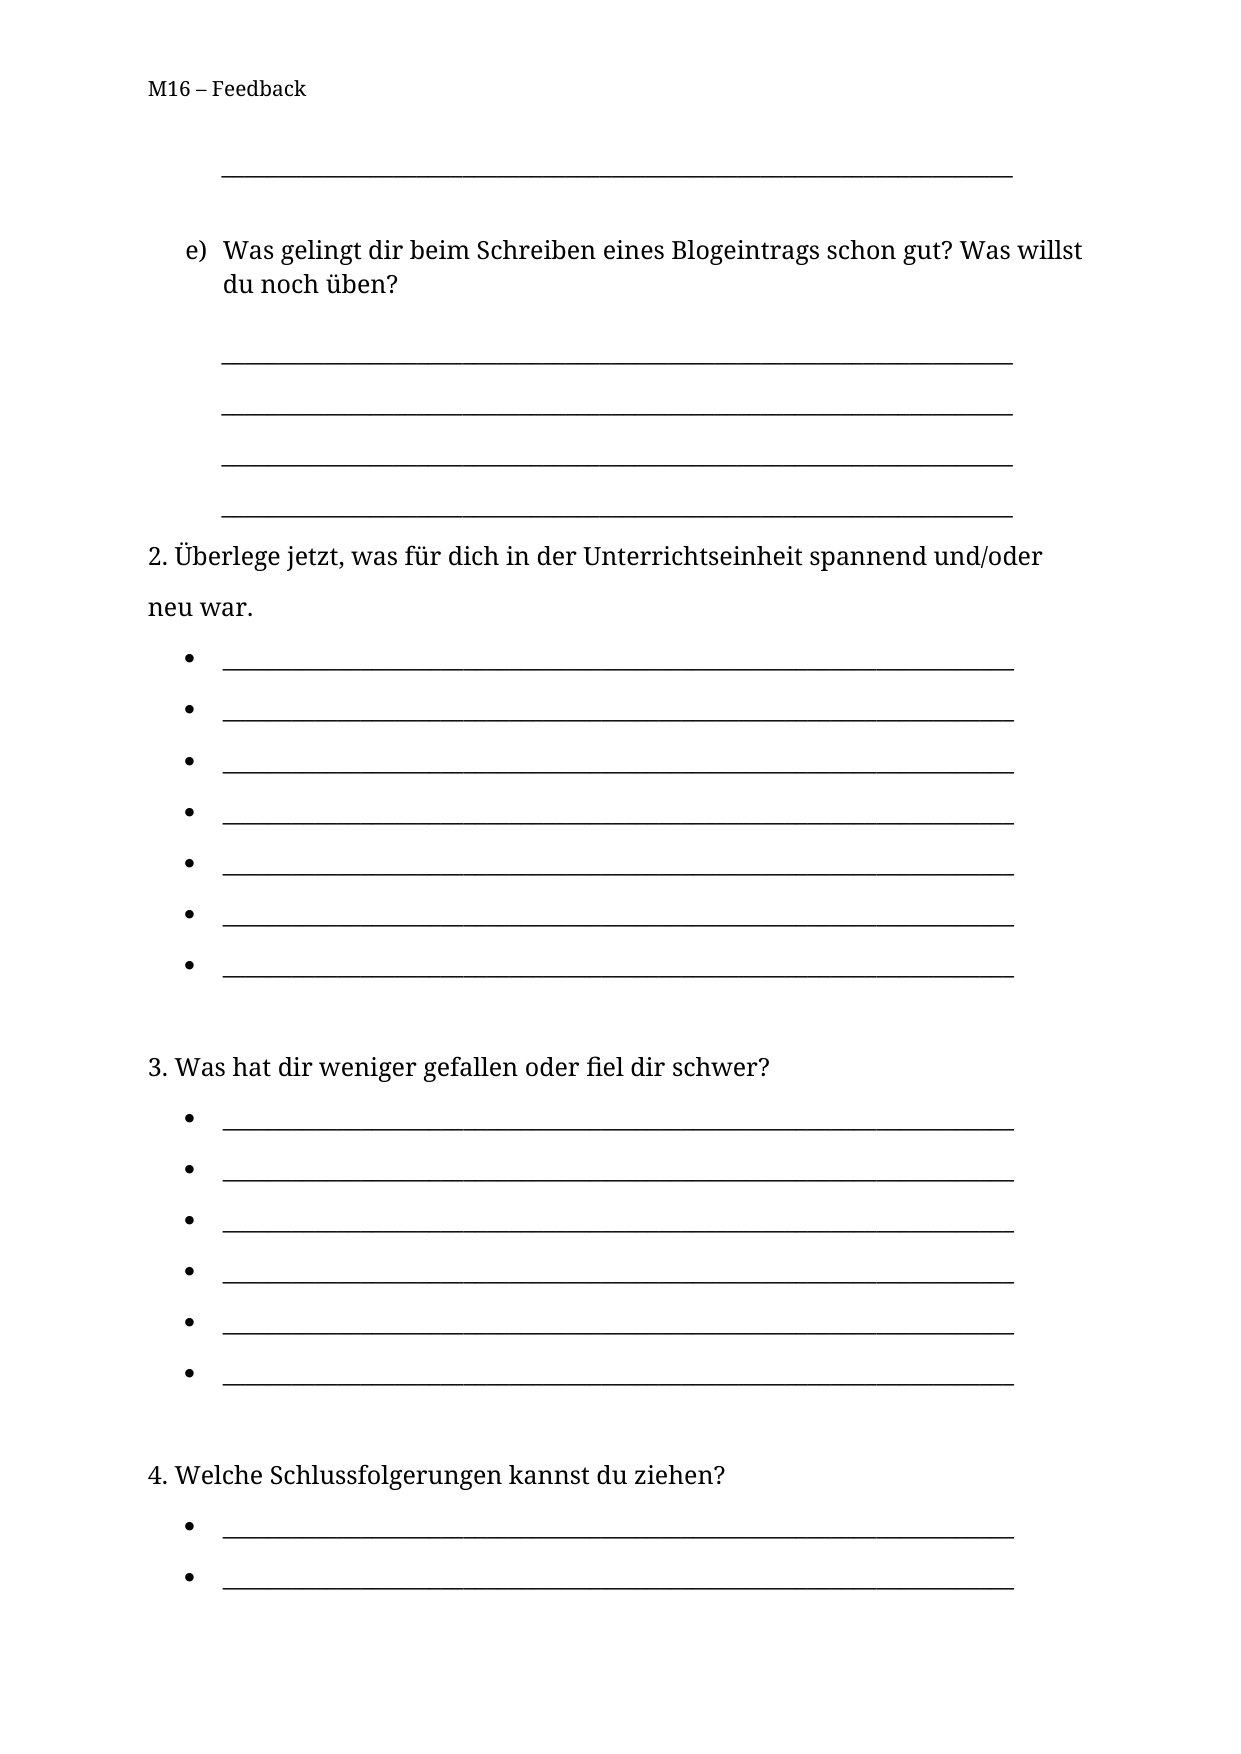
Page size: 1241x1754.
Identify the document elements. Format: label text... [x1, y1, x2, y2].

text _____________________________________________________________________ [148, 386, 1093, 420]
list Was gelingt dir beim Schreiben eines Blogeintrags schon gut? Was willst du noch üben? [185, 233, 1093, 301]
list _____________________________________________________________________ [185, 845, 1093, 879]
list _____________________________________________________________________ [185, 1203, 1093, 1237]
text 3. Was hat dir weniger gefallen oder fiel dir schwer? [148, 1049, 1093, 1083]
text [148, 148, 1093, 182]
list _____________________________________________________________________ [185, 947, 1093, 981]
text _____________________________________________________________________ [148, 437, 1093, 471]
list _____________________________________________________________________ [185, 692, 1093, 726]
list _____________________________________________________________________ [185, 896, 1093, 930]
list _____________________________________________________________________ [185, 641, 1093, 675]
list _____________________________________________________________________ [185, 794, 1093, 828]
list _____________________________________________________________________ [185, 1152, 1093, 1186]
list _____________________________________________________________________ [185, 1101, 1093, 1134]
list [185, 1509, 1093, 1543]
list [185, 1560, 1093, 1594]
text 4. Welche Schlussfolgerungen kannst du ziehen? [148, 1458, 1093, 1492]
list _____________________________________________________________________ [185, 1305, 1093, 1339]
text 2. Überlege jetzt, was für dich in der Unterrichtseinheit spannend und/oder neu war. [148, 539, 1093, 624]
list _____________________________________________________________________ [185, 1254, 1093, 1288]
text _____________________________________________________________________ [148, 335, 1093, 369]
text _____________________________________________________________________ [148, 488, 1093, 522]
list _____________________________________________________________________ [185, 1356, 1093, 1390]
list _____________________________________________________________________ [185, 743, 1093, 777]
